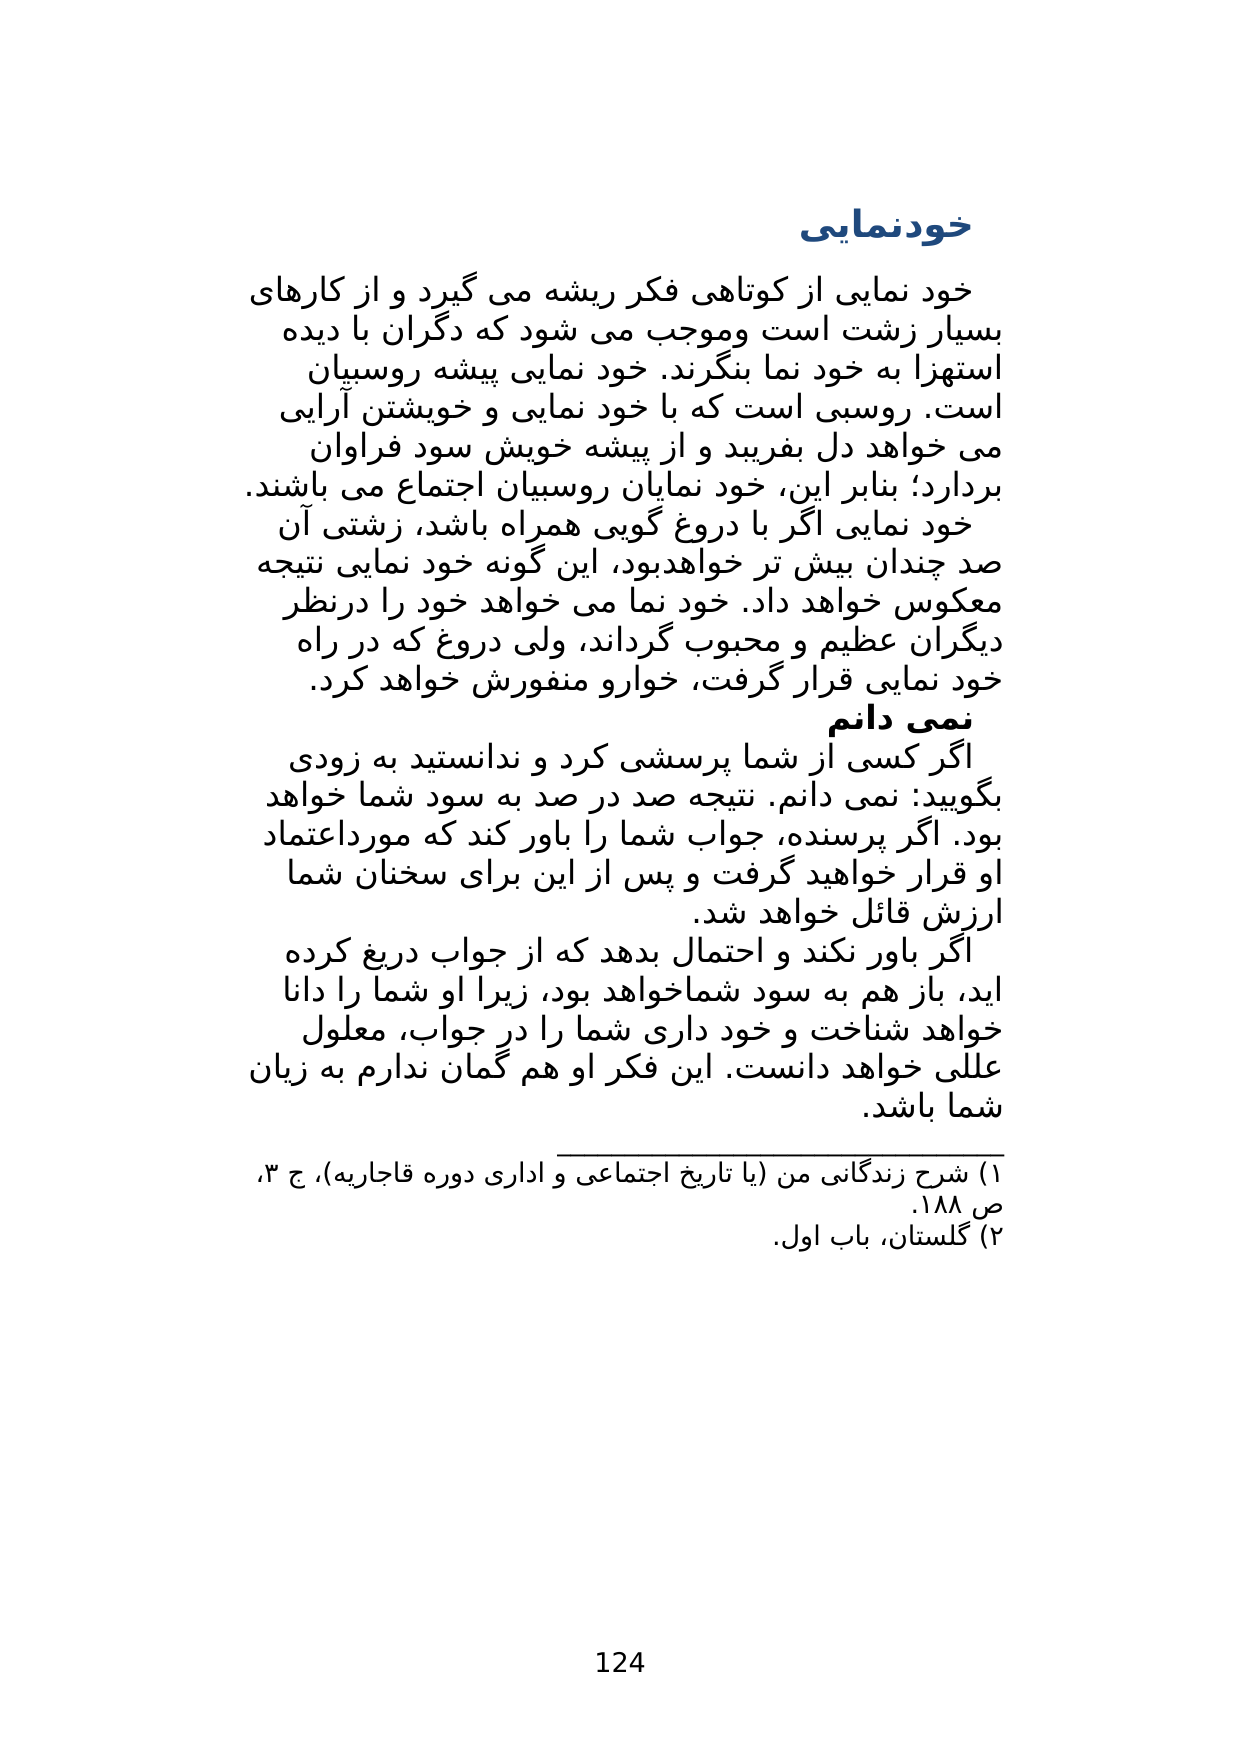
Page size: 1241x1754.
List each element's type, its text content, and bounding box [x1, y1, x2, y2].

text نمى دانم [236, 698, 1004, 737]
text ١) شرح زندگانى من (يا تاريخ اجتماعى و ادارى دوره قاجاريه)، ج ٣، ص ١٨٨. [236, 1157, 1004, 1220]
text خود نمايى از كوتاهى فكر ريشه مى گيرد و از كارهاى بسيار زشت است وموجب مى شود كه دگران با ديده استهزا به خود نما بنگرند. خود نمايى پيشه روسبيان است. روسبى است كه با خود نمايى و خويشتن آرايى مى خواهد دل بفريبد و از پيشه خويش سود فراوان بردارد؛ بنابر اين، خود نمايان روسبيان اجتماع مى باشند. [236, 271, 1004, 504]
text اگر كسى از شما پرسشى كرد و ندانستيد به زودى بگوييد: نمى دانم. نتيجه صد در صد به سود شما خواهد بود. اگر پرسنده، جواب شما را باور كند كه مورداعتماد او قرار خواهيد گرفت و پس از اين براى سخنان شما ارزش قائل خواهد شد. [236, 737, 1004, 931]
text _________________________________ [236, 1126, 1004, 1157]
text اگر باور نكند و احتمال بدهد كه از جواب دريغ كرده ايد، باز هم به سود شماخواهد بود، زيرا او شما را دانا خواهد شناخت و خود دارى شما را در جواب، معلول عللى خواهد دانست. اين فكر او هم گمان ندارم به زيان شما باشد. [236, 931, 1004, 1126]
text ٢) گلستان، باب اول. [236, 1220, 1004, 1252]
subtitle خودنمايى [236, 202, 1004, 246]
text خود نمايى اگر با دروغ گويى همراه باشد، زشتى آن صد چندان بيش تر خواهدبود، اين گونه خود نمايى نتيجه معكوس خواهد داد. خود نما مى خواهد خود را درنظر دیگران عظيم و محبوب گرداند، ولى دروغ كه در راه خود نمايى قرار گرفت، خوارو منفورش خواهد كرد. [236, 504, 1004, 698]
